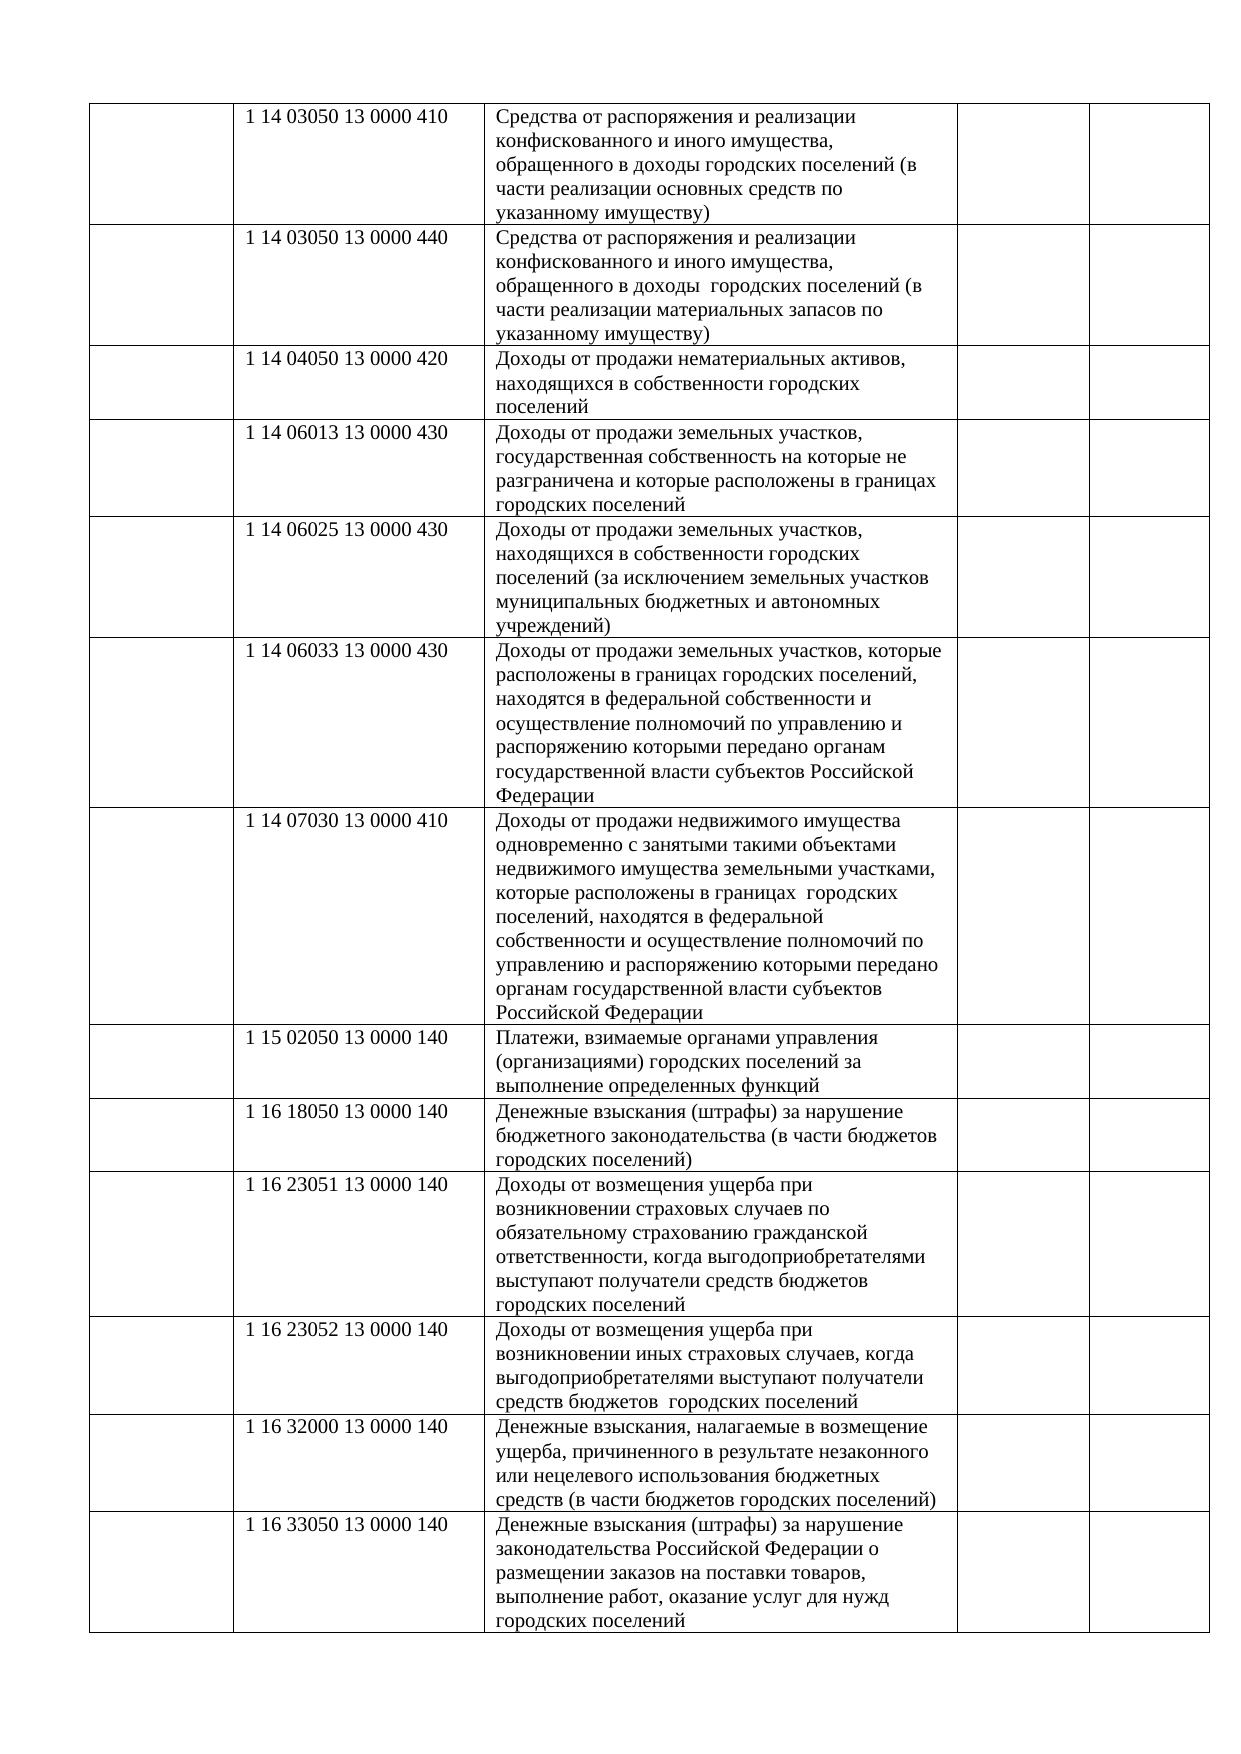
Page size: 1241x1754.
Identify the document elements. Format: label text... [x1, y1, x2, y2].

table_cell 1 16 23052 13 0000 140 [234, 1317, 484, 1413]
table_cell [90, 420, 233, 516]
table_cell Доходы от возмещения ущерба при возникновении страховых случаев по обязательному страхованию гражданской ответственности, когда выгодоприобретателями выступают получатели средств бюджетов городских поселений [485, 1172, 957, 1316]
table_cell [90, 225, 233, 345]
table_cell [958, 1099, 1089, 1171]
table_cell [958, 346, 1089, 418]
table_cell Денежные взыскания (штрафы) за нарушение законодательства Российской Федерации о размещении заказов на поставки товаров, выполнение работ, оказание услуг для нужд городских поселений [485, 1512, 957, 1632]
table_cell 1 16 33050 13 0000 140 [234, 1512, 484, 1632]
table_cell [90, 1415, 233, 1511]
table_cell [958, 225, 1089, 345]
table_cell 1 14 07030 13 0000 410 [234, 808, 484, 1024]
table_cell [1090, 104, 1209, 224]
table_cell 1 16 32000 13 0000 140 [234, 1415, 484, 1511]
table_cell [958, 420, 1089, 516]
table_cell Доходы от продажи нематериальных активов, находящихся в собственности городских поселений [485, 346, 957, 418]
table_cell 1 14 03050 13 0000 440 [234, 225, 484, 345]
table_cell [1090, 808, 1209, 1024]
table_cell [90, 1512, 233, 1632]
table_cell Доходы от продажи земельных участков, находящихся в собственности городских поселений (за исключением земельных участков муниципальных бюджетных и автономных учреждений) [485, 517, 957, 637]
table_cell Доходы от возмещения ущерба при возникновении иных страховых случаев, когда выгодоприобретателями выступают получатели средств бюджетов городских поселений [485, 1317, 957, 1413]
table_cell 1 16 18050 13 0000 140 [234, 1099, 484, 1171]
table_cell [1090, 1172, 1209, 1316]
table_cell [1090, 638, 1209, 807]
table_cell [958, 517, 1089, 637]
table_cell 1 14 06025 13 0000 430 [234, 517, 484, 637]
table_cell [1090, 346, 1209, 418]
table_cell [90, 346, 233, 418]
table_cell [1090, 1317, 1209, 1413]
table_cell Средства от распоряжения и реализации конфискованного и иного имущества, обращенного в доходы городских поселений (в части реализации материальных запасов по указанному имуществу) [485, 225, 957, 345]
table_cell [90, 1172, 233, 1316]
table_cell [958, 1415, 1089, 1511]
table_cell [1090, 1415, 1209, 1511]
table_cell [1090, 1025, 1209, 1097]
table_cell [958, 808, 1089, 1024]
table_cell [90, 1317, 233, 1413]
table_cell Доходы от продажи недвижимого имущества одновременно с занятыми такими объектами недвижимого имущества земельными участками, которые расположены в границах городских поселений, находятся в федеральной собственности и осуществление полномочий по управлению и распоряжению которыми передано органам государственной власти субъектов Российской Федерации [485, 808, 957, 1024]
table_cell [958, 1025, 1089, 1097]
table_cell [1090, 1099, 1209, 1171]
table_cell Средства от распоряжения и реализации конфискованного и иного имущества, обращенного в доходы городских поселений (в части реализации основных средств по указанному имуществу) [485, 104, 957, 224]
table_cell 1 14 06033 13 0000 430 [234, 638, 484, 807]
table_cell [1090, 517, 1209, 637]
table_cell [1090, 1512, 1209, 1632]
table_cell 1 14 03050 13 0000 410 [234, 104, 484, 224]
table_cell [90, 517, 233, 637]
table_cell [958, 1172, 1089, 1316]
table_cell Денежные взыскания, налагаемые в возмещение ущерба, причиненного в результате незаконного или нецелевого использования бюджетных средств (в части бюджетов городских поселений) [485, 1415, 957, 1511]
table_cell [90, 808, 233, 1024]
table_cell [958, 1317, 1089, 1413]
table_cell [90, 1025, 233, 1097]
table_cell Денежные взыскания (штрафы) за нарушение бюджетного законодательства (в части бюджетов городских поселений) [485, 1099, 957, 1171]
table_cell 1 14 06013 13 0000 430 [234, 420, 484, 516]
table_cell Платежи, взимаемые органами управления (организациями) городских поселений за выполнение определенных функций [485, 1025, 957, 1097]
table_cell 1 15 02050 13 0000 140 [234, 1025, 484, 1097]
table_cell [90, 638, 233, 807]
table_cell Доходы от продажи земельных участков, государственная собственность на которые не разграничена и которые расположены в границах городских поселений [485, 420, 957, 516]
table_cell [958, 1512, 1089, 1632]
table_cell [90, 1099, 233, 1171]
table_cell [1090, 225, 1209, 345]
table_cell 1 14 04050 13 0000 420 [234, 346, 484, 418]
table_cell 1 16 23051 13 0000 140 [234, 1172, 484, 1316]
table_cell [90, 104, 233, 224]
table_cell [958, 104, 1089, 224]
table_cell [958, 638, 1089, 807]
table_cell [1090, 420, 1209, 516]
table_cell Доходы от продажи земельных участков, которые расположены в границах городских поселений, находятся в федеральной собственности и осуществление полномочий по управлению и распоряжению которыми передано органам государственной власти субъектов Российской Федерации [485, 638, 957, 807]
